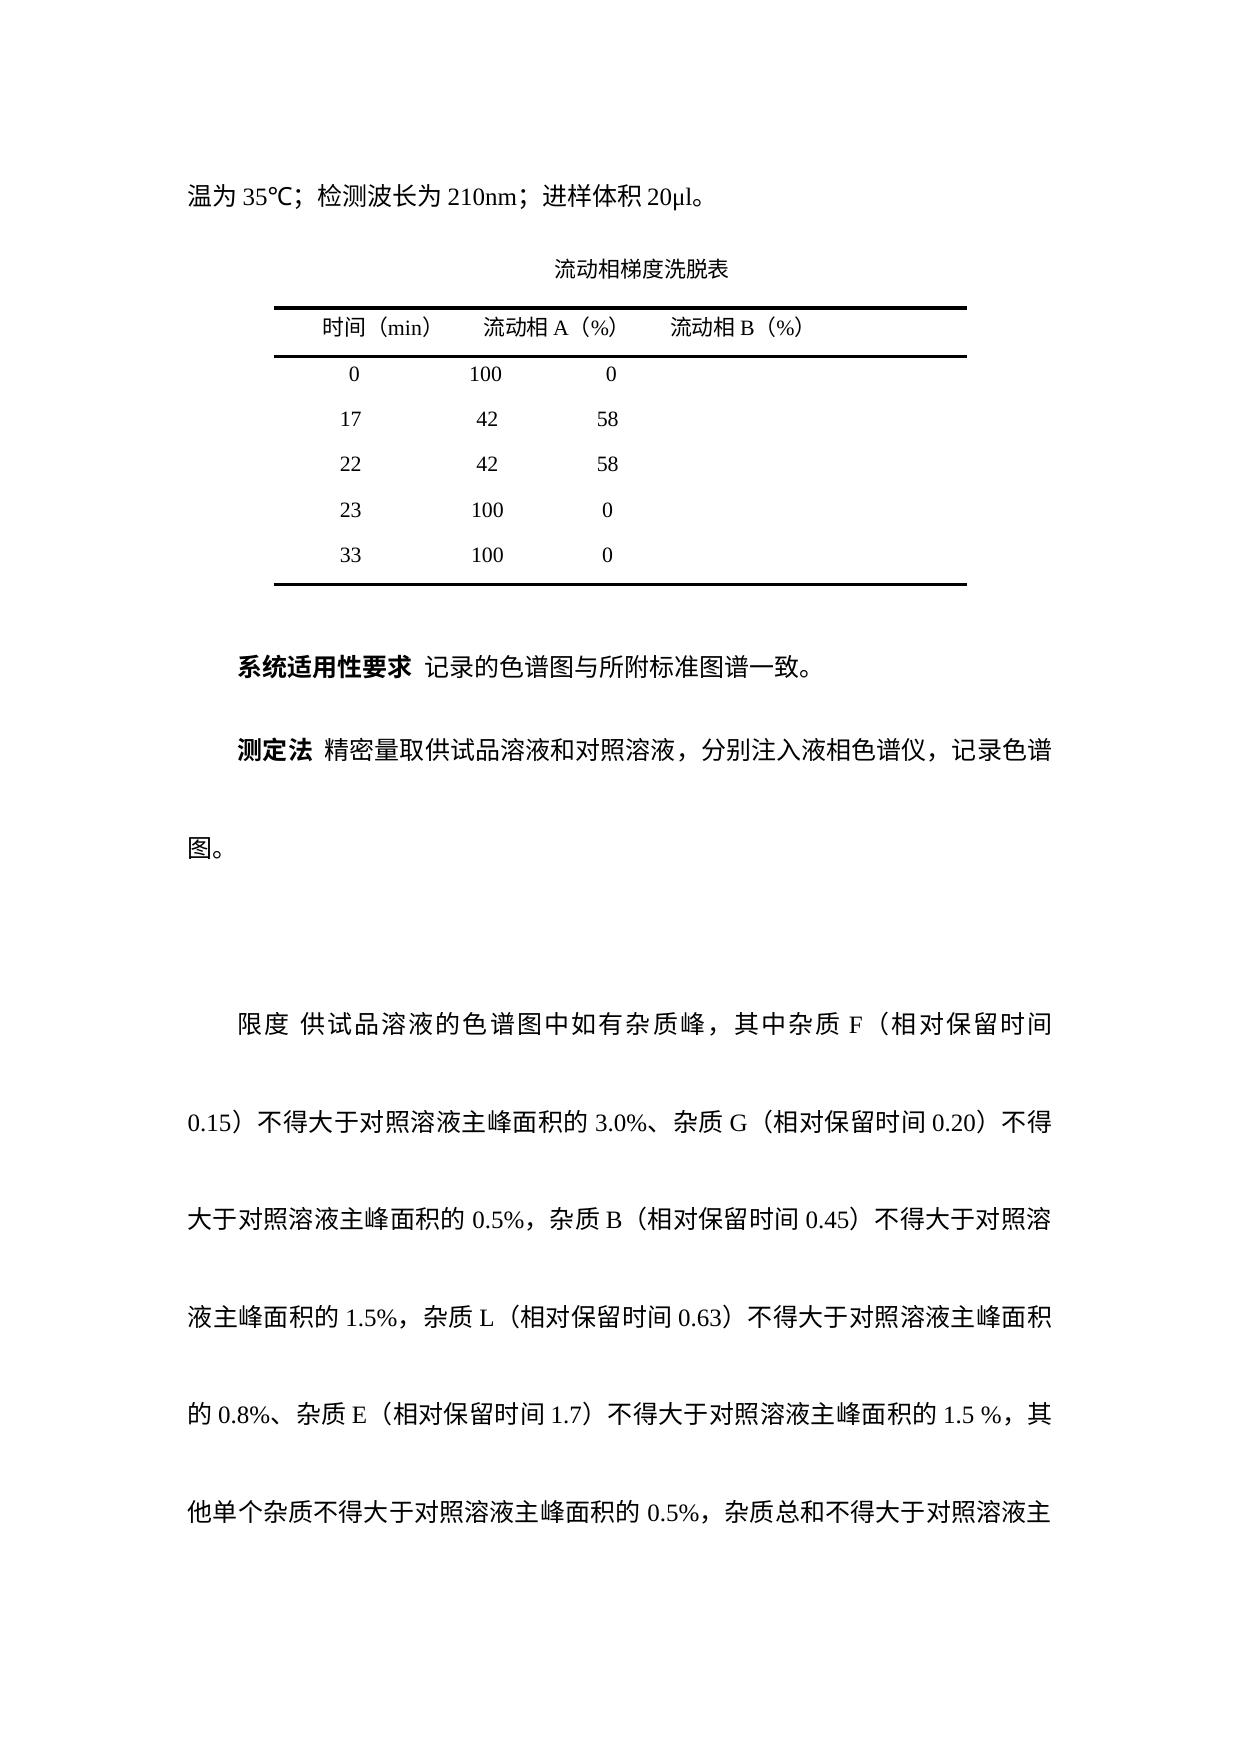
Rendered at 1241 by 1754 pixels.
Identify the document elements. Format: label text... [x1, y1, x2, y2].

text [187, 991, 1053, 1543]
text 系统适用性要求 记录的色谱图与所附标准图谱一致。 [187, 633, 1053, 698]
text 流动相梯度洗脱表 [187, 252, 1053, 284]
text 测定法 精密量取供试品溶液和对照溶液，分别注入液相色谱仪，记录色谱图。 [187, 716, 1053, 879]
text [187, 162, 1053, 227]
table_cell 0 100 0 17 42 58 22 42 58 23 100 0 33 100 0 [274, 358, 967, 583]
table_header 时间（min） 流动相A（%） 流动相B（%） [274, 310, 967, 354]
